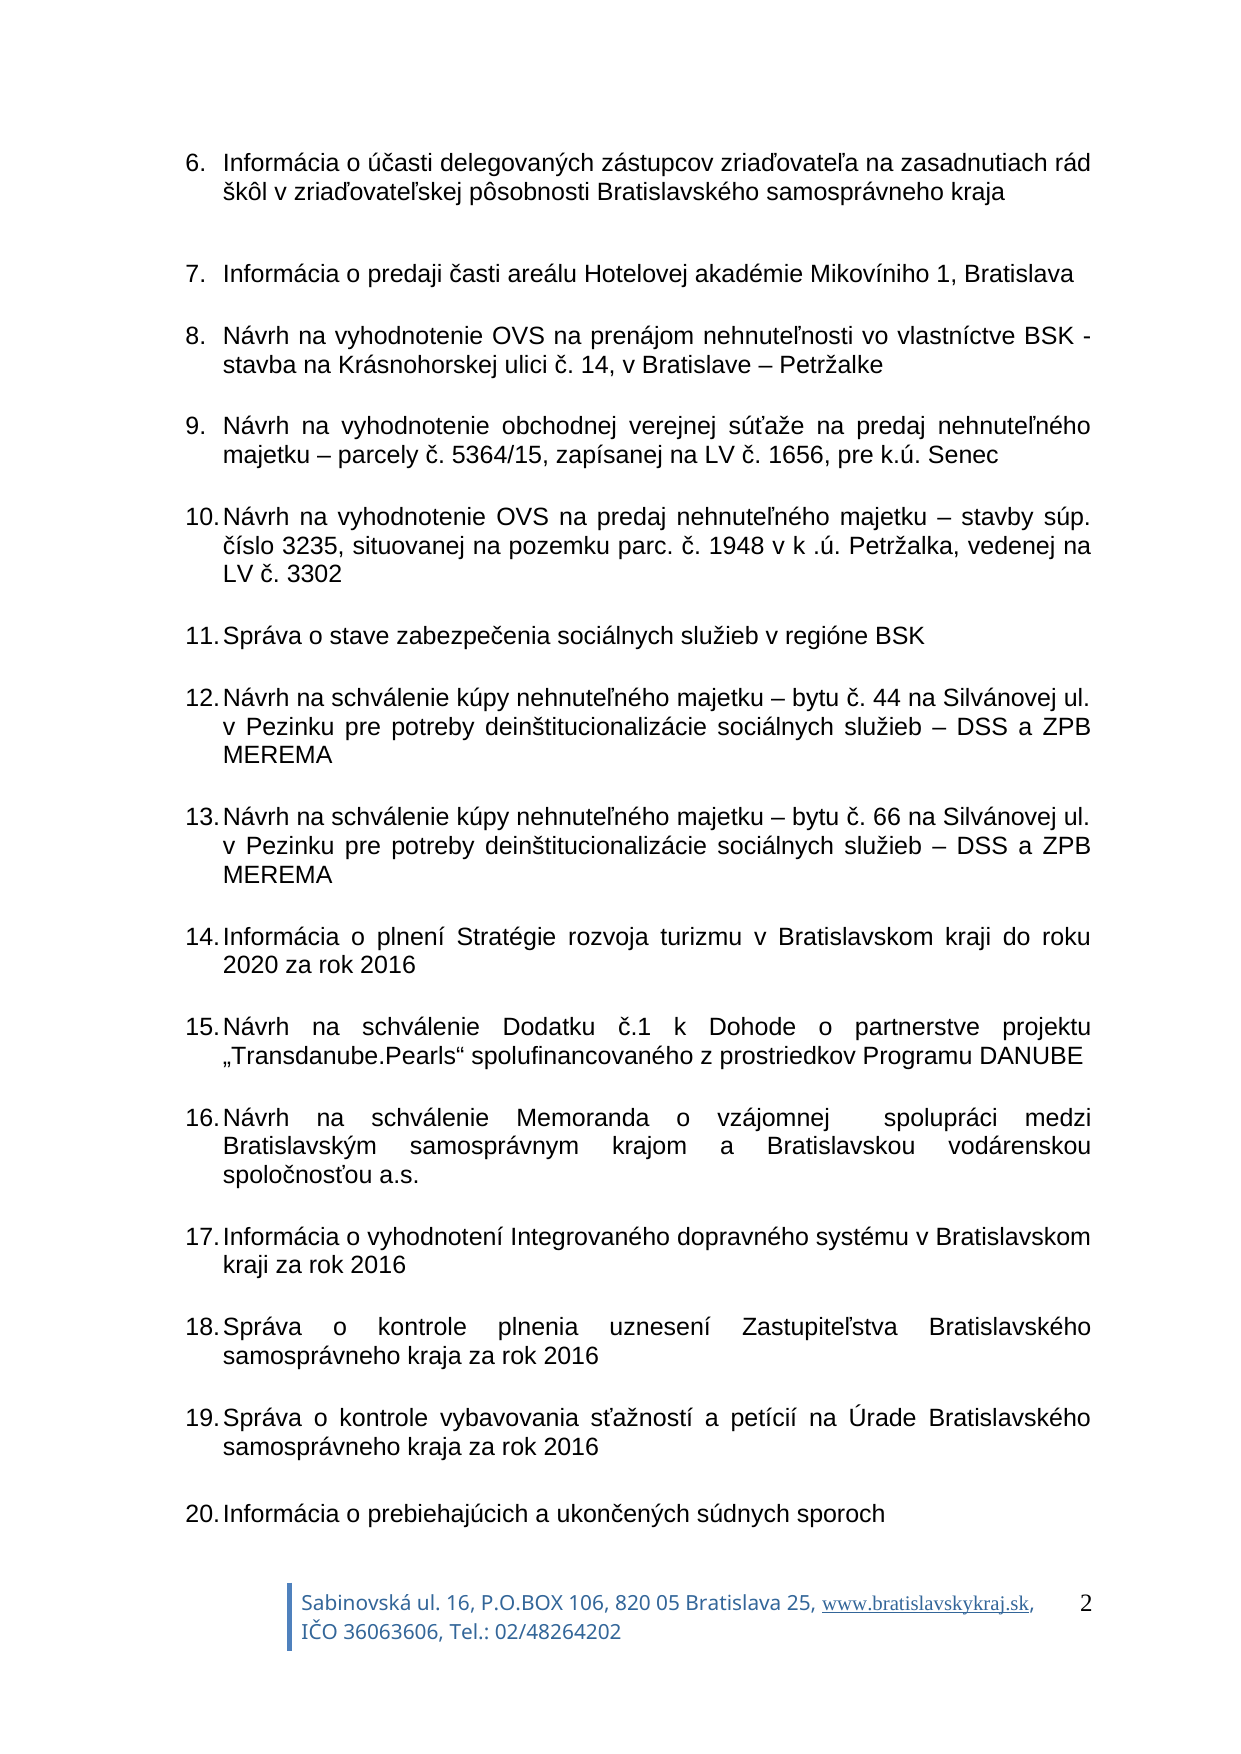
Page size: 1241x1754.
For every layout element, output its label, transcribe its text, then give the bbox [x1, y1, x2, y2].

list Správa o stave zabezpečenia sociálnych služieb v regióne BSK [185, 621, 1092, 650]
list Informácia o účasti delegovaných zástupcov zriaďovateľa na zasadnutiach rád škôl v zriaďovateľskej pôsobnosti Bratislavského samosprávneho kraja [185, 148, 1092, 205]
list Návrh na vyhodnotenie OVS na prenájom nehnuteľnosti vo vlastníctve BSK - stavba na Krásnohorskej ulici č. 14, v Bratislave – Petržalke [185, 321, 1092, 378]
list Informácia o predaji časti areálu Hotelovej akadémie Mikovíniho 1, Bratislava [185, 259, 1092, 288]
list Správa o kontrole plnenia uznesení Zastupiteľstva Bratislavského samosprávneho kraja za rok 2016 [185, 1312, 1092, 1370]
list Informácia o prebiehajúcich a ukončených súdnych sporoch [185, 1499, 1092, 1528]
list Informácia o vyhodnotení Integrovaného dopravného systému v Bratislavskom kraji za rok 2016 [185, 1222, 1092, 1279]
list Správa o kontrole vybavovania sťažností a petícií na Úrade Bratislavského samosprávneho kraja za rok 2016 [185, 1403, 1092, 1460]
list Návrh na schválenie Dodatku č.1 k Dohode o partnerstve projektu „Transdanube.Pearls“ spolufinancovaného z prostriedkov Programu DANUBE [185, 1012, 1092, 1069]
list Návrh na schválenie kúpy nehnuteľného majetku – bytu č. 66 na Silvánovej ul. v Pezinku pre potreby deinštitucionalizácie sociálnych služieb – DSS a ZPB MEREMA [185, 802, 1092, 888]
list Návrh na schválenie Memoranda o vzájomnej spolupráci medzi Bratislavským samosprávnym krajom a Bratislavskou vodárenskou spoločnosťou a.s. [185, 1102, 1092, 1189]
list Návrh na schválenie kúpy nehnuteľného majetku – bytu č. 44 na Silvánovej ul. v Pezinku pre potreby deinštitucionalizácie sociálnych služieb – DSS a ZPB MEREMA [185, 683, 1092, 769]
list Návrh na vyhodnotenie OVS na predaj nehnuteľného majetku – stavby súp. číslo 3235, situovanej na pozemku parc. č. 1948 v k .ú. Petržalka, vedenej na LV č. 3302 [185, 502, 1092, 588]
list Informácia o plnení Stratégie rozvoja turizmu v Bratislavskom kraji do roku 2020 za rok 2016 [185, 921, 1092, 979]
list Návrh na vyhodnotenie obchodnej verejnej súťaže na predaj nehnuteľného majetku – parcely č. 5364/15, zapísanej na LV č. 1656, pre k.ú. Senec [185, 411, 1092, 469]
